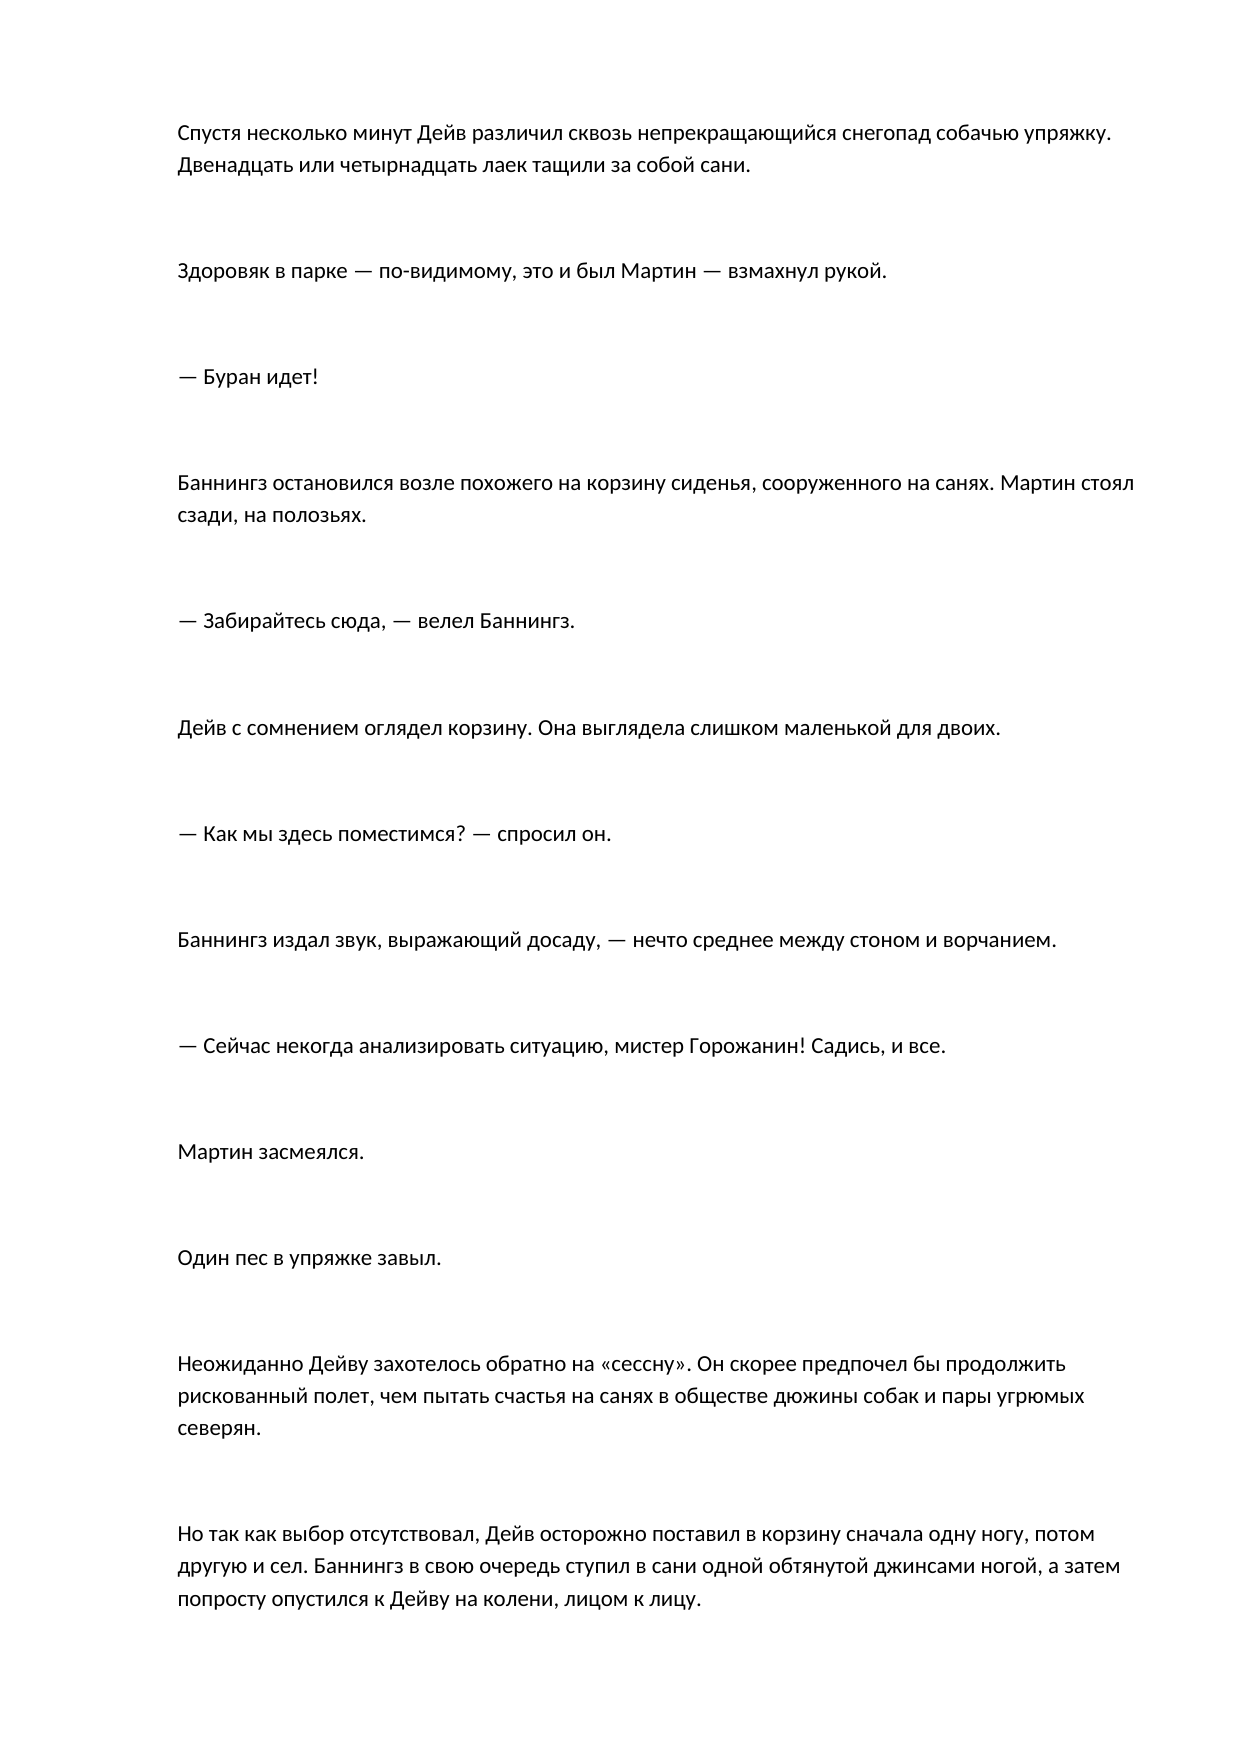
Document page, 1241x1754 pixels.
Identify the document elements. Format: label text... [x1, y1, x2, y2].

text — Как мы здесь поместимся? — спросил он. [177, 819, 1152, 847]
text Но так как выбор отсутствовал, Дейв осторожно поставил в корзину сначала одну ногу, потом другую и сел. Баннингз в свою очередь ступил в сани одной обтянутой джинсами ногой, а затем попросту опустился к Дейву на колени, лицом к лицу. [177, 1519, 1152, 1612]
text Один пес в упряжке завыл. [177, 1243, 1152, 1271]
text Баннингз остановился возле похожего на корзину сиденья, сооруженного на санях. Мартин стоял сзади, на полозьях. [177, 468, 1152, 529]
text — Буран идет! [177, 362, 1152, 390]
text Мартин засмеялся. [177, 1137, 1152, 1165]
text Здоровяк в парке — по-видимому, это и был Мартин — взмахнул рукой. [177, 256, 1152, 284]
text — Сейчас некогда анализировать ситуацию, мистер Горожанин! Садись, и все. [177, 1031, 1152, 1059]
text Неожиданно Дейву захотелось обратно на «сессну». Он скорее предпочел бы продолжить рискованный полет, чем пытать счастья на санях в обществе дюжины собак и пары угрюмых северян. [177, 1349, 1152, 1441]
text — Забирайтесь сюда, — велел Баннингз. [177, 607, 1152, 635]
text Дейв с сомнением оглядел корзину. Она выглядела слишком маленькой для двоих. [177, 713, 1152, 741]
text Спустя несколько минут Дейв различил сквозь непрекращающийся снегопад собачью упряжку. Двенадцать или четырнадцать лаек тащили за собой сани. [177, 118, 1152, 178]
text Баннингз издал звук, выражающий досаду, — нечто среднее между стоном и ворчанием. [177, 925, 1152, 953]
